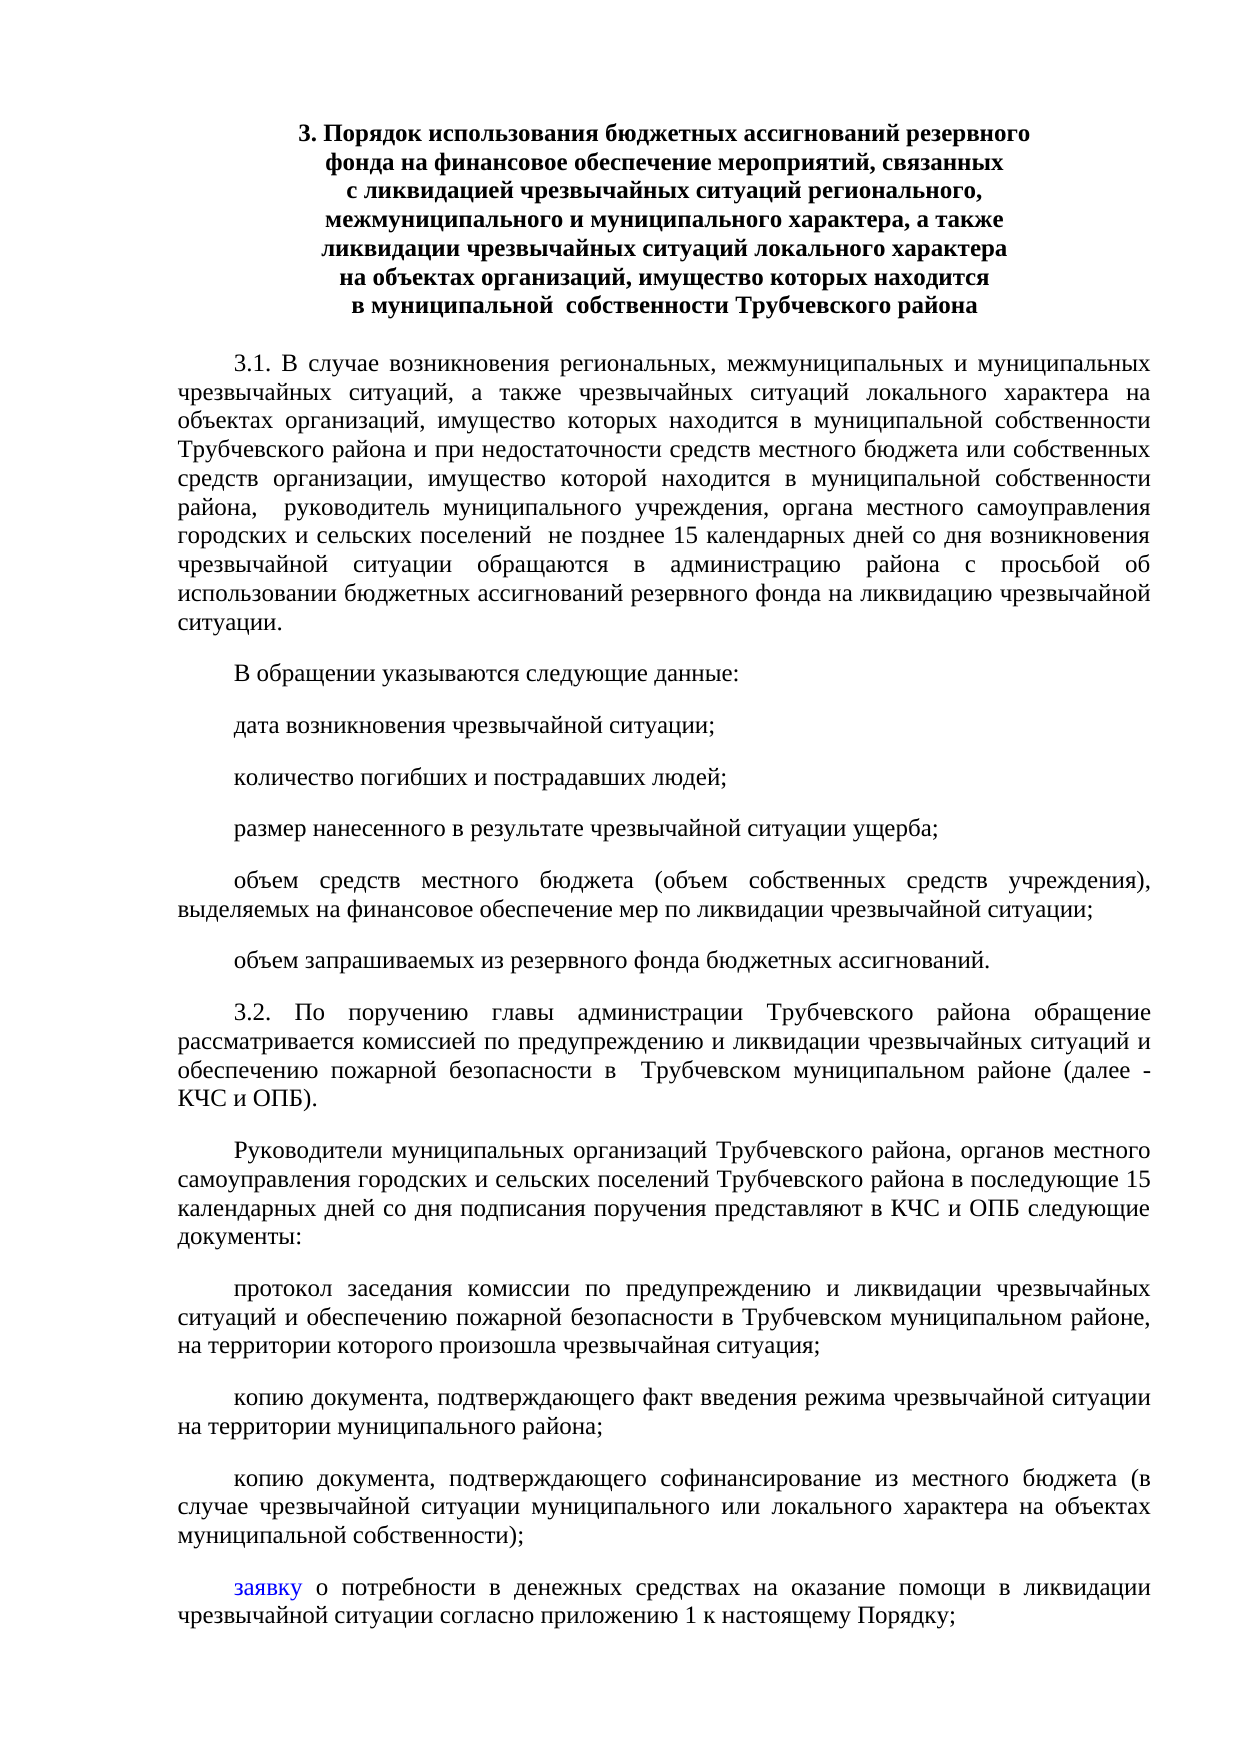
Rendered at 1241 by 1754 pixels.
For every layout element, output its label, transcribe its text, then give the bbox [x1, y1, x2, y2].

text 3.1. В случае возникновения региональных, межмуниципальных и муниципальных чрезвычайных ситуаций, а также чрезвычайных ситуаций локального характера на объектах организаций, имущество которых находится в муниципальной собственности Трубчевского района и при недостаточности средств местного бюджета или собственных средств организации, имущество которой находится в муниципальной собственности района, руководитель муниципального учреждения, органа местного самоуправления городских и сельских поселений не позднее 15 календарных дней со дня возникновения чрезвычайной ситуации обращаются в администрацию района с просьбой об использовании бюджетных ассигнований резервного фонда на ликвидацию чрезвычайной ситуации. [177, 348, 1152, 636]
title 3. Порядок использования бюджетных ассигнований резервного [177, 118, 1152, 147]
text В обращении указываются следующие данные: [177, 658, 1152, 687]
text 3.2. По поручению главы администрации Трубчевского района обращение рассматривается комиссией по предупреждению и ликвидации чрезвычайных ситуаций и обеспечению пожарной безопасности в Трубчевском муниципальном районе (далее - КЧС и ОПБ). [177, 997, 1152, 1112]
text заявку о потребности в денежных средствах на оказание помощи в ликвидации чрезвычайной ситуации согласно приложению 1 к настоящему Порядку; [177, 1572, 1152, 1629]
text копию документа, подтверждающего софинансирование из местного бюджета (в случае чрезвычайной ситуации муниципального или локального характера на объектах муниципальной собственности); [177, 1463, 1152, 1549]
text размер нанесенного в результате чрезвычайной ситуации ущерба; [177, 813, 1152, 842]
title в муниципальной собственности Трубчевского района [177, 291, 1152, 319]
text протокол заседания комиссии по предупреждению и ликвидации чрезвычайных ситуаций и обеспечению пожарной безопасности в Трубчевском муниципальном районе, на территории которого произошла чрезвычайная ситуация; [177, 1273, 1152, 1359]
text объем средств местного бюджета (объем собственных средств учреждения), выделяемых на финансовое обеспечение мер по ликвидации чрезвычайной ситуации; [177, 865, 1152, 923]
text дата возникновения чрезвычайной ситуации; [177, 710, 1152, 739]
title на объектах организаций, имущество которых находится [177, 262, 1152, 291]
text количество погибших и пострадавших людей; [177, 762, 1152, 791]
text объем запрашиваемых из резервного фонда бюджетных ассигнований. [177, 946, 1152, 974]
text копию документа, подтверждающего факт введения режима чрезвычайной ситуации на территории муниципального района; [177, 1382, 1152, 1440]
text Руководители муниципальных организаций Трубчевского района, органов местного самоуправления городских и сельских поселений Трубчевского района в последующие 15 календарных дней со дня подписания поручения представляют в КЧС и ОПБ следующие документы: [177, 1135, 1152, 1250]
title межмуниципального и муниципального характера, а также [177, 204, 1152, 233]
title ликвидации чрезвычайных ситуаций локального характера [177, 233, 1152, 262]
title с ликвидацией чрезвычайных ситуаций регионального, [177, 176, 1152, 204]
title фонда на финансовое обеспечение мероприятий, связанных [177, 147, 1152, 176]
